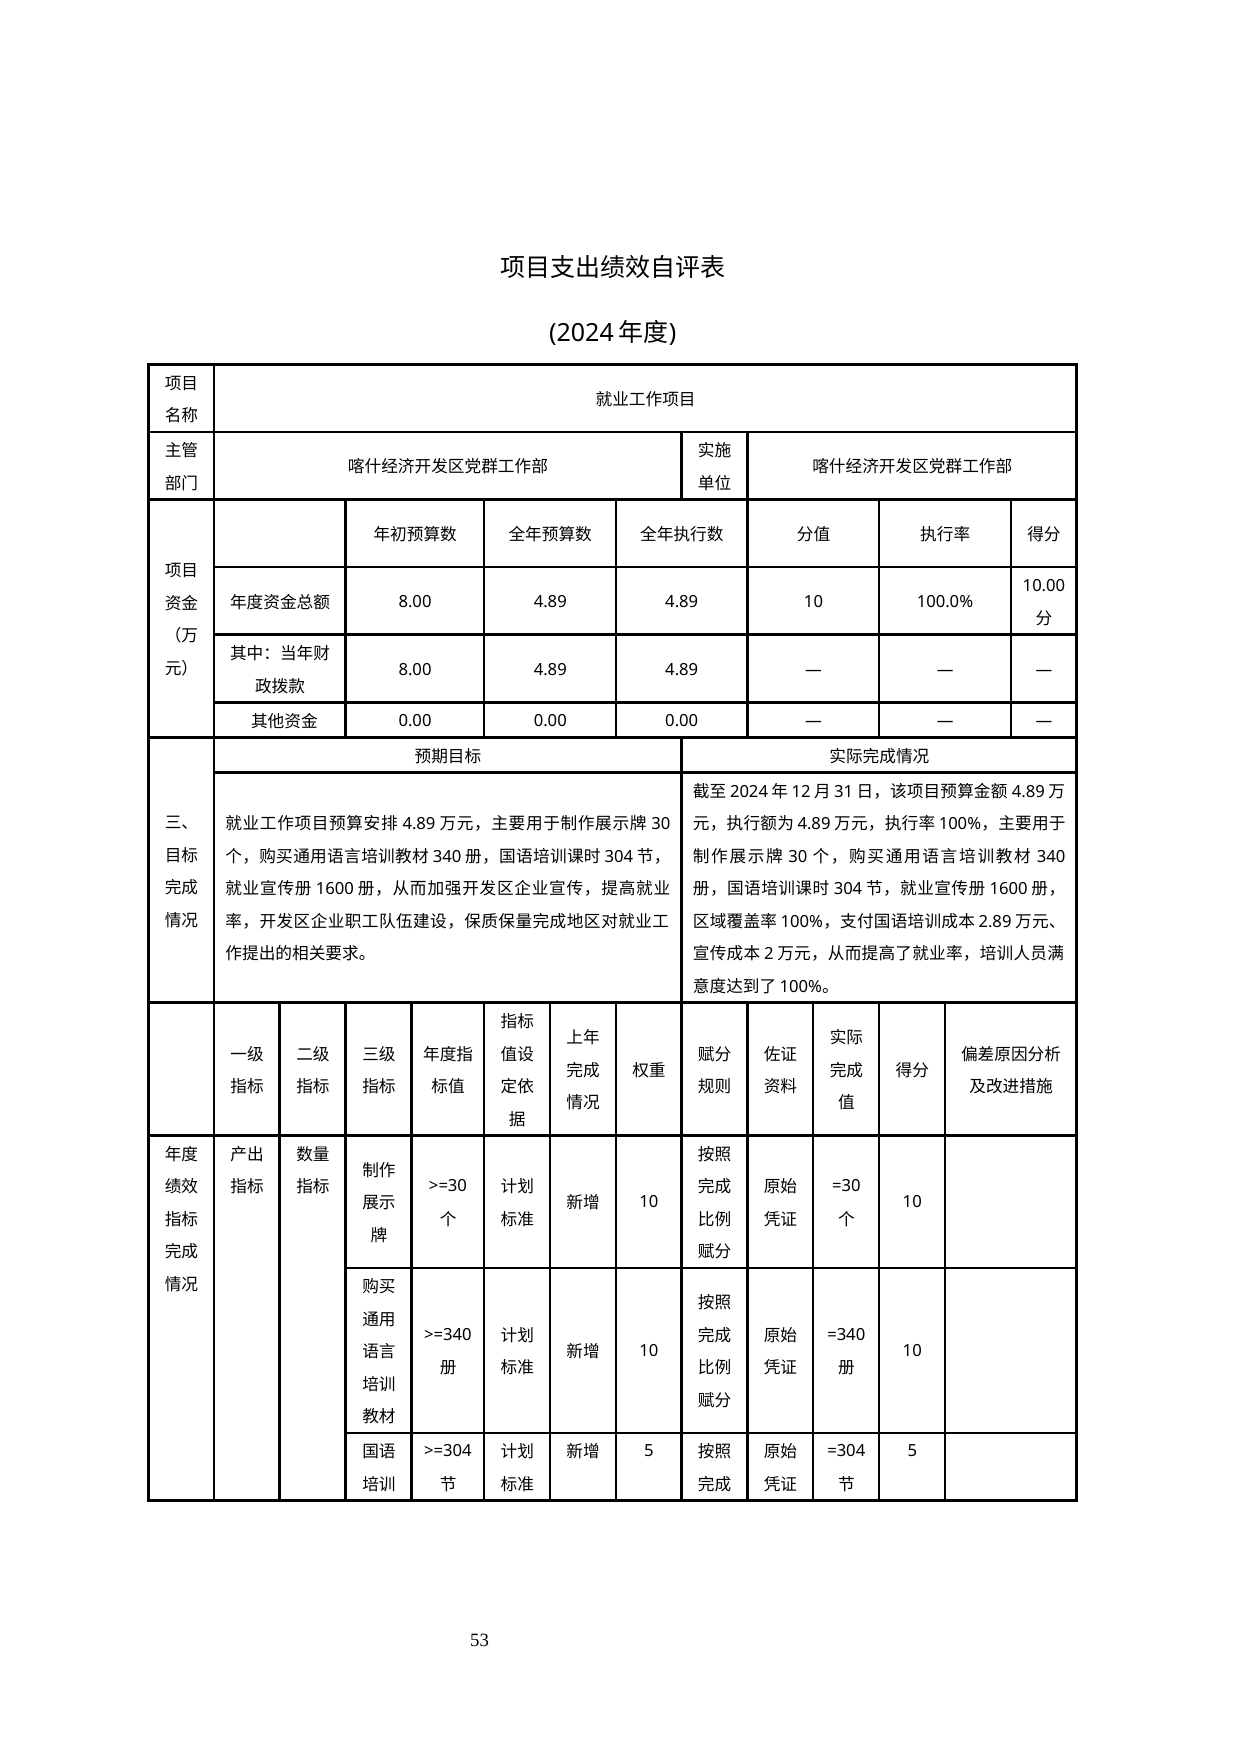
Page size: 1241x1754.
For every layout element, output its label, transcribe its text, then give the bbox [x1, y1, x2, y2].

table_cell 4.89 [485, 636, 615, 701]
table_cell 8.00 [347, 636, 483, 701]
table_cell 10 [880, 1137, 944, 1266]
table_cell [946, 1434, 1075, 1499]
table_header 项目支出绩效自评表 [148, 233, 1077, 298]
table_cell 新增 [551, 1434, 615, 1499]
table_cell 5 [617, 1434, 680, 1499]
table_cell >=340册 [413, 1269, 483, 1432]
table_cell 新增 [551, 1137, 615, 1266]
table_cell 主管部门 [150, 433, 213, 498]
table_cell 0.00 [617, 704, 746, 736]
table_cell 实际完成情况 [683, 739, 1075, 771]
table_cell 新增 [551, 1269, 615, 1432]
table_cell =30个 [814, 1137, 878, 1266]
table_cell 就业工作项目预算安排4.89万元，主要用于制作展示牌30个，购买通用语言培训教材340册，国语培训课时304节，就业宣传册1600册，从而加强开发区企业宣传，提高就业率，开发区企业职工队伍建设，保质保量完成地区对就业工作提出的相关要求。 [215, 774, 680, 1001]
table_cell 截至2024年12月31日，该项目预算金额4.89万元，执行额为4.89万元，执行率100%，主要用于制作展示牌30个，购买通用语言培训教材340册，国语培训课时304节，就业宣传册1600册，区域覆盖率100%，支付国语培训成本2.89万元、宣传成本2万元，从而提高了就业率，培训人员满意度达到了100%。 [683, 774, 1075, 1001]
table_cell 按照完成比例赋分 [683, 1434, 746, 1499]
table_cell 指标值设定依据 [485, 1004, 549, 1134]
table_cell 其他资金 [215, 704, 344, 736]
table_cell 其中：当年财政拨款 [215, 636, 344, 701]
table_cell — [1012, 636, 1075, 701]
table_cell 年初预算数 [347, 501, 483, 566]
table_cell 产出指标 [215, 1137, 278, 1499]
table_cell 购买通用语言培训教材 [347, 1269, 410, 1432]
table_cell 全年预算数 [485, 501, 615, 566]
table_cell [946, 1269, 1075, 1432]
table_cell 年度资金总额 [215, 568, 344, 633]
table_cell 喀什经济开发区党群工作部 [215, 433, 680, 498]
table_cell [215, 501, 344, 566]
table_cell 按照完成比例赋分 [683, 1269, 746, 1432]
table_cell 10.00分 [1012, 568, 1075, 633]
table_cell 原始凭证 [749, 1434, 812, 1499]
table_cell 制作展示牌 [347, 1137, 410, 1266]
table_cell 项目资金 （万元） [150, 501, 213, 736]
table_cell 偏差原因分析及改进措施 [946, 1004, 1075, 1134]
table_cell 预期目标 [215, 739, 680, 771]
table_cell 10 [617, 1137, 680, 1266]
table_cell — [749, 704, 878, 736]
table_cell =304节 [814, 1434, 878, 1499]
table_cell 数量指标 [281, 1137, 344, 1499]
table_cell 一级指标 [215, 1004, 278, 1134]
table_cell 原始凭证 [749, 1269, 812, 1432]
table_cell 实施单位 [683, 433, 746, 498]
table_cell [946, 1137, 1075, 1266]
table_cell 赋分规则 [683, 1004, 746, 1134]
table_cell 三级指标 [347, 1004, 410, 1134]
table_cell 原始凭证 [749, 1137, 812, 1266]
table_cell 0.00 [347, 704, 483, 736]
table_cell 4.89 [617, 636, 746, 701]
table_cell [150, 1004, 213, 1134]
table_cell 10 [749, 568, 878, 633]
table_cell >=304节 [413, 1434, 483, 1499]
table_cell 上年完成情况 [551, 1004, 615, 1134]
table_cell — [880, 704, 1010, 736]
table_cell 项目名称 [150, 366, 213, 431]
table_cell 就业工作项目 [215, 366, 1075, 431]
table_cell 按照完成比例赋分 [683, 1137, 746, 1266]
table_cell 喀什经济开发区党群工作部 [749, 433, 1075, 498]
table_cell 计划标准 [485, 1434, 549, 1499]
table_cell — [880, 636, 1010, 701]
table_cell 5 [880, 1434, 944, 1499]
table_cell 0.00 [485, 704, 615, 736]
table_cell 年度指标值 [413, 1004, 483, 1134]
table_cell 计划标准 [485, 1137, 549, 1266]
table_cell =340册 [814, 1269, 878, 1432]
table_cell 4.89 [617, 568, 746, 633]
table_cell >=30个 [413, 1137, 483, 1266]
table_cell 二级指标 [281, 1004, 344, 1134]
table_cell 分值 [749, 501, 878, 566]
table_cell 10 [880, 1269, 944, 1432]
table_cell (2024年度) [148, 298, 1077, 363]
table_cell 10 [617, 1269, 680, 1432]
table_cell 计划标准 [485, 1269, 549, 1432]
table_cell 权重 [617, 1004, 680, 1134]
table_cell — [749, 636, 878, 701]
table_cell 得分 [880, 1004, 944, 1134]
table_cell 4.89 [485, 568, 615, 633]
table_cell 年度绩效指标完成情况 [150, 1137, 213, 1499]
table_cell 100.0% [880, 568, 1010, 633]
table_cell 三、目标完成情况 [150, 739, 213, 1001]
table_cell 佐证资料 [749, 1004, 812, 1134]
table_cell 国语培训课时 [347, 1434, 410, 1499]
table_cell 得分 [1012, 501, 1075, 566]
table_cell — [1012, 704, 1075, 736]
table_cell 全年执行数 [617, 501, 746, 566]
table_cell 实际完成值 [814, 1004, 878, 1134]
table_cell 执行率 [880, 501, 1010, 566]
table_cell 8.00 [347, 568, 483, 633]
